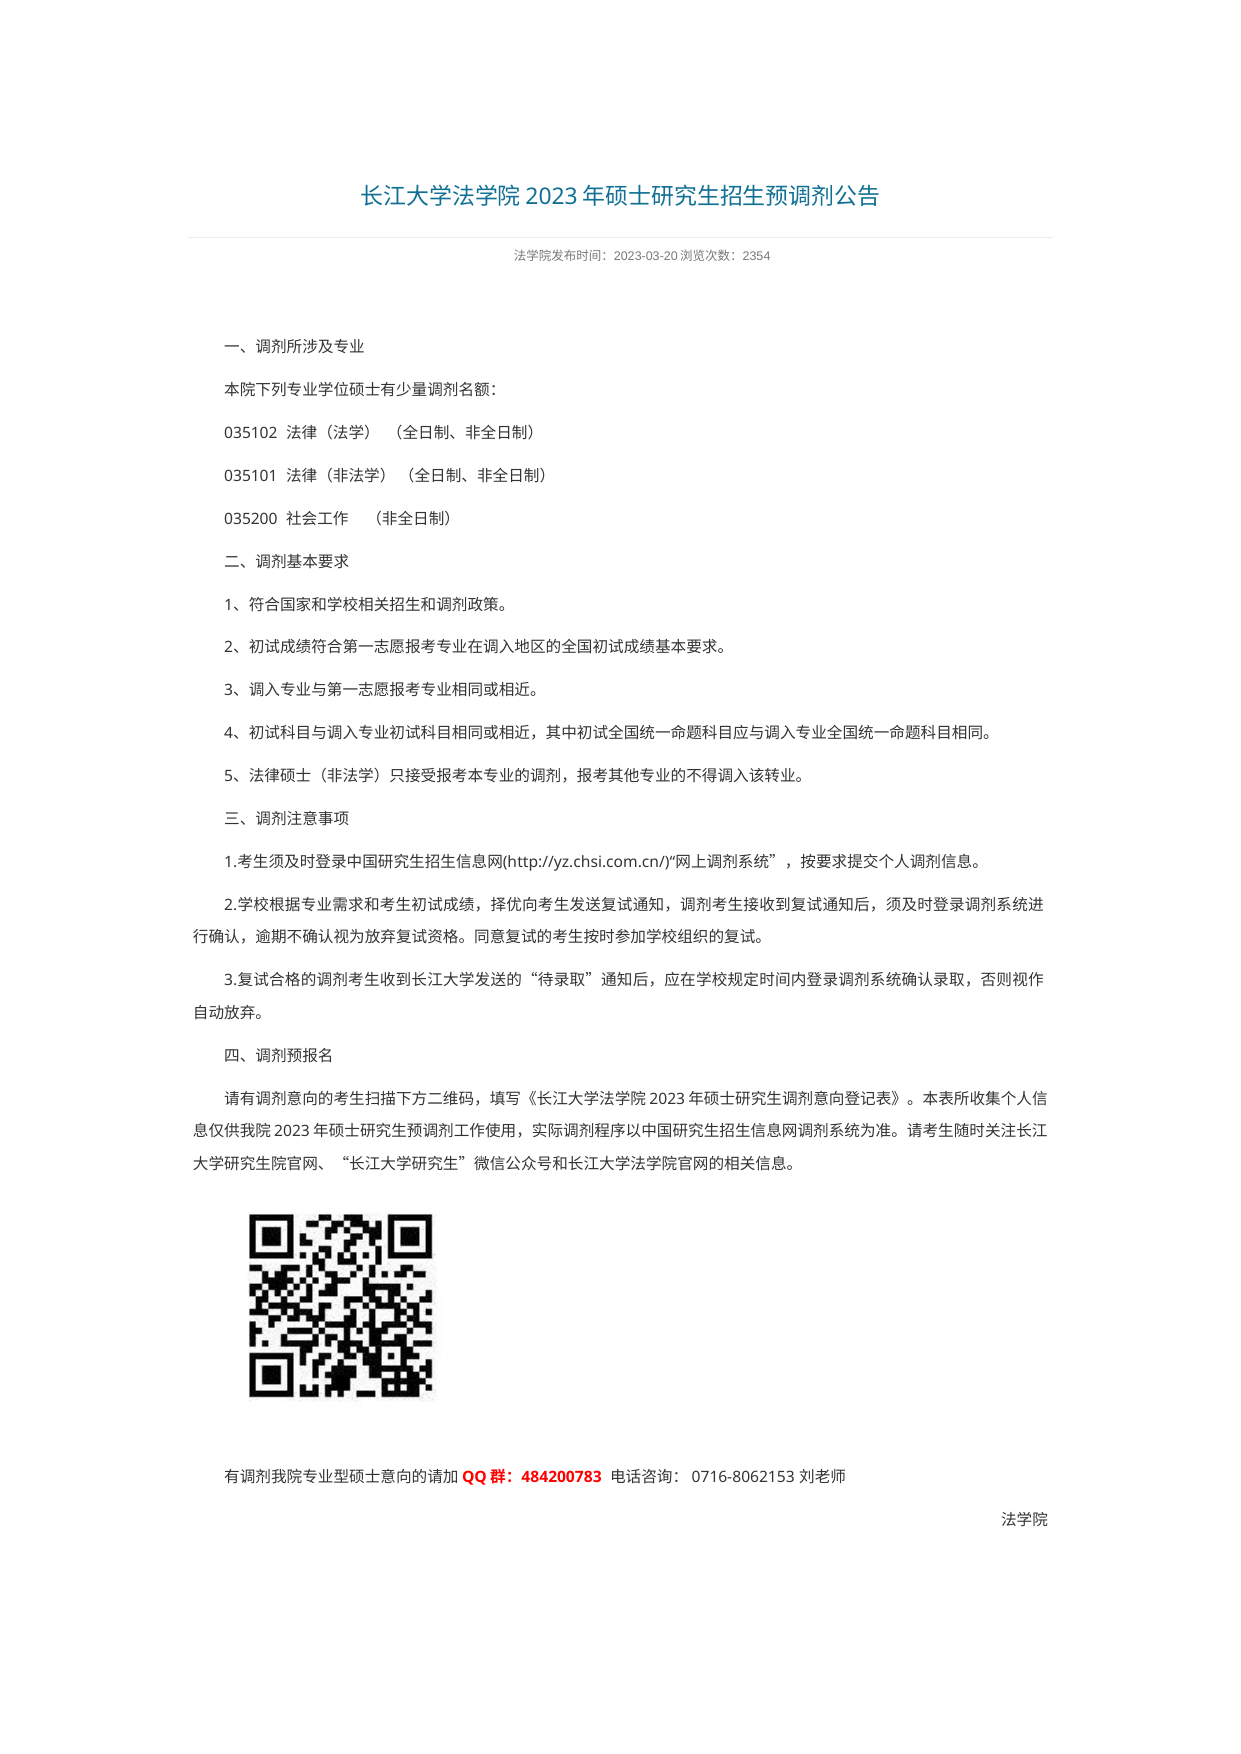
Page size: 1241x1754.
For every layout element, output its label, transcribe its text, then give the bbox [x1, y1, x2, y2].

subtitle 长江大学法学院2023年硕士研究生招生预调剂公告 [187, 162, 1053, 238]
picture [223, 1189, 459, 1424]
text 法学院发布时间：2023-03-20浏览次数：2354 [187, 238, 1053, 271]
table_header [188, 271, 1053, 1551]
